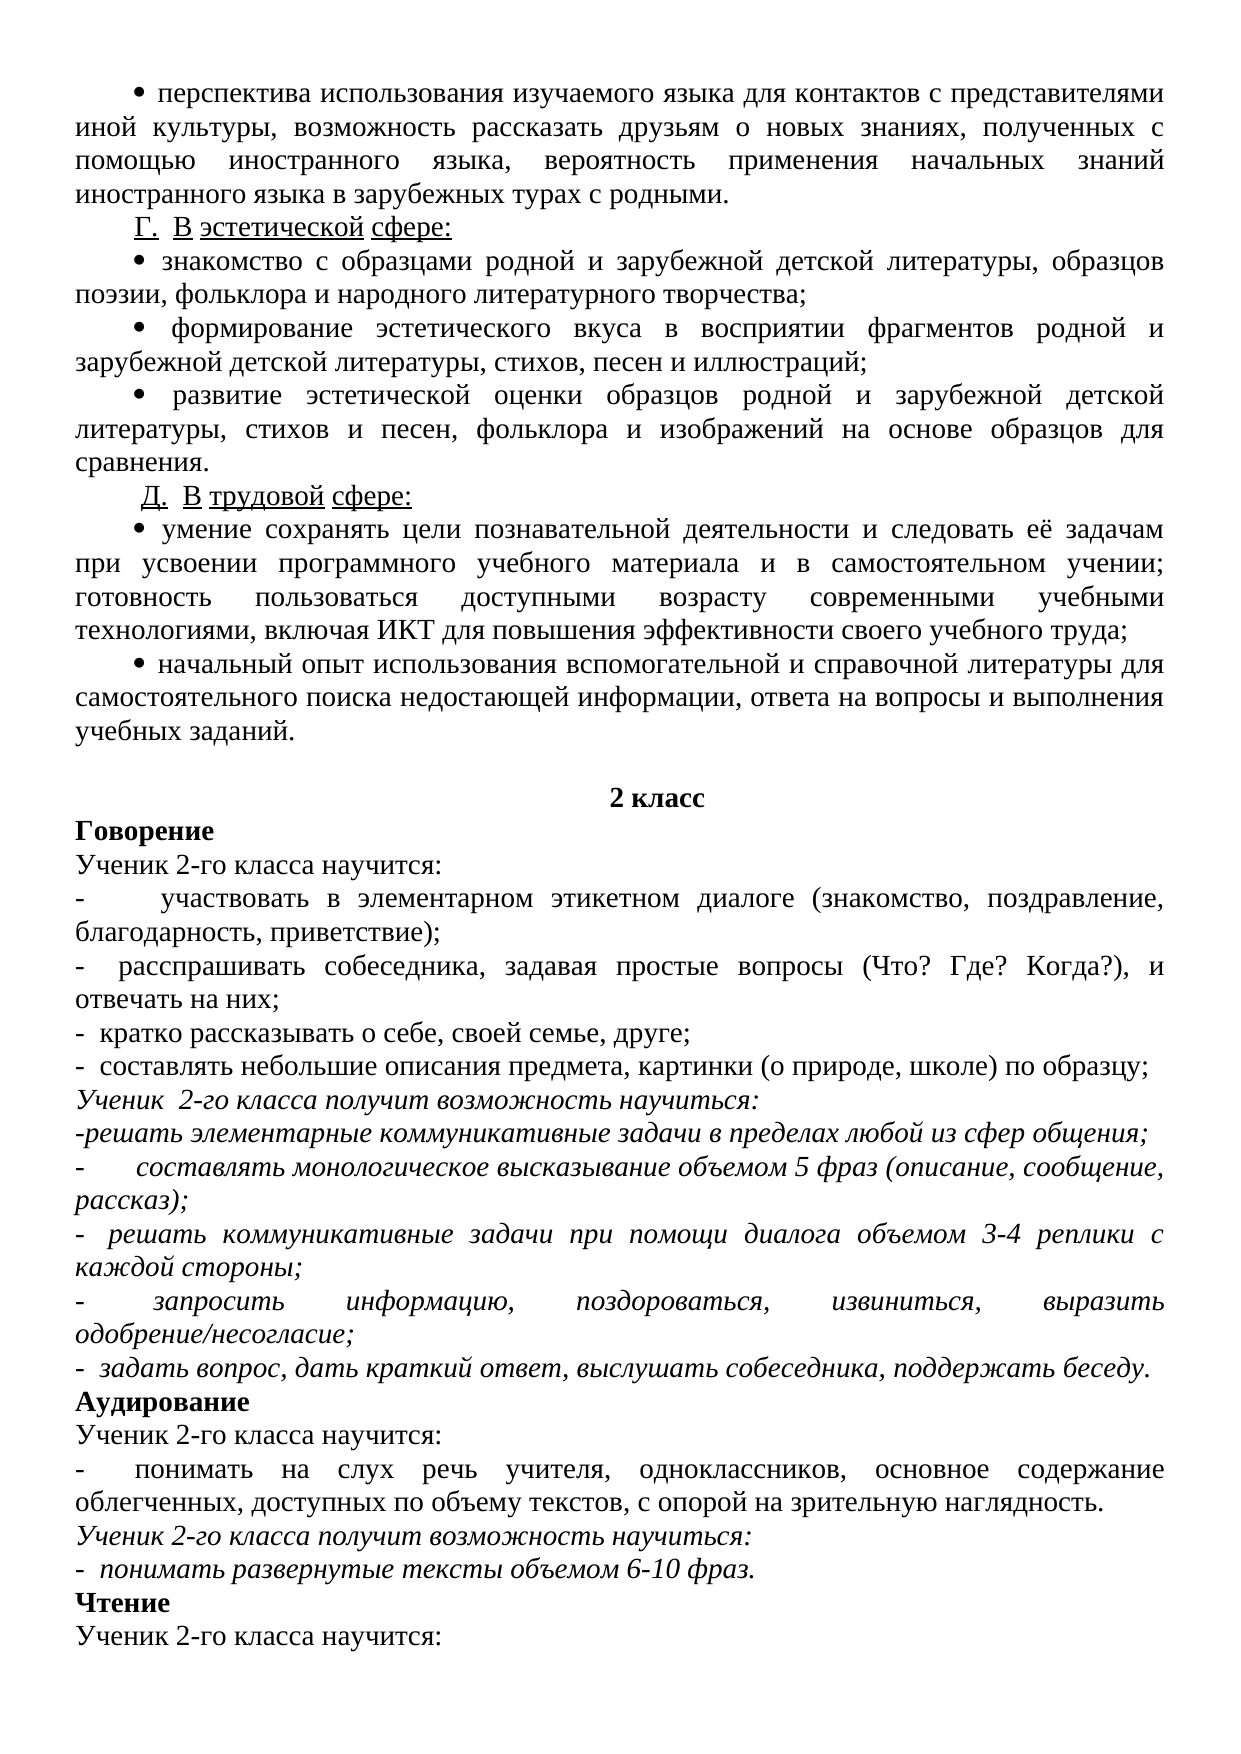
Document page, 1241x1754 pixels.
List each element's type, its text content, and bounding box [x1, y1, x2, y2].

text Ученик 2-го класса научится: [75, 1417, 1165, 1451]
text - запросить информацию, поздороваться, извиниться, выразить одобрение/несогласие; [75, 1283, 1165, 1350]
list начальный опыт использования вспомогательной и справочной литературы для самостоятельного поиска недостающей информации, ответа на вопросы и выполнения учебных заданий. [75, 646, 1165, 746]
text Чтение [75, 1585, 1165, 1618]
list формирование эстетического вкуса в восприятии фрагментов родной и зарубежной детской литературы, стихов, песен и иллюстраций; [75, 310, 1165, 377]
text - задать вопрос, дать краткий ответ, выслушать собеседника, поддержать беседу. [75, 1350, 1165, 1384]
text - составлять монологическое высказывание объемом 5 фраз (описание, сообщение, рассказ); [75, 1149, 1165, 1216]
text Ученик 2-го класса получит возможность научиться: [75, 1518, 1165, 1551]
text Ученик 2-го класса получит возможность научиться: [75, 1082, 1165, 1115]
text Ученик 2-го класса научится: [75, 1618, 1165, 1652]
text Ученик 2-го класса научится: [75, 847, 1165, 881]
text - понимать на слух речь учителя, одноклассников, основное содержание облегченных, доступных по объему текстов, с опорой на зрительную наглядность. [75, 1451, 1165, 1518]
text - расспрашивать собеседника, задавая простые вопросы (Что? Где? Когда?), и отвечать на них; [75, 948, 1165, 1015]
text -решать элементарные коммуникативные задачи в пределах любой из сфер общения; [75, 1115, 1165, 1149]
text - составлять небольшие описания предмета, картинки (о природе, школе) по образцу; [75, 1048, 1165, 1082]
list перспектива использования изучаемого языка для контактов с представителями иной культуры, возможность рассказать друзьям о новых знаниях, полученных с помощью иностранного языка, вероятность применения начальных знаний иностранного языка в зарубежных турах с родными. [75, 75, 1165, 209]
text - кратко рассказывать о себе, своей семье, друге; [75, 1015, 1165, 1048]
text Г. В эстетической сфере: [75, 209, 1165, 243]
text - участвовать в элементарном этикетном диалоге (знакомство, поздравление, благодарность, приветствие); [75, 881, 1165, 948]
text - понимать развернутые тексты объемом 6-10 фраз. [75, 1551, 1165, 1585]
text Говорение [75, 813, 1165, 847]
text Д. В трудовой сфере: [75, 478, 1165, 511]
text 2 класс [75, 780, 1165, 813]
list умение сохранять цели познавательной деятельности и следовать её задачам при усвоении программного учебного материала и в самостоятельном учении; готовность пользоваться доступными возрасту современными учебными технологиями, включая ИКТ для повышения эффективности своего учебного труда; [75, 511, 1165, 646]
list развитие эстетической оценки образцов родной и зарубежной детской литературы, стихов и песен, фольклора и изображений на основе образцов для сравнения. [75, 377, 1165, 478]
text Аудирование [75, 1384, 1165, 1417]
text - решать коммуникативные задачи при помощи диалога объемом 3-4 реплики с каждой стороны; [75, 1216, 1165, 1283]
list знакомство с образцами родной и зарубежной детской литературы, образцов поэзии, фольклора и народного литературного творчества; [75, 243, 1165, 310]
